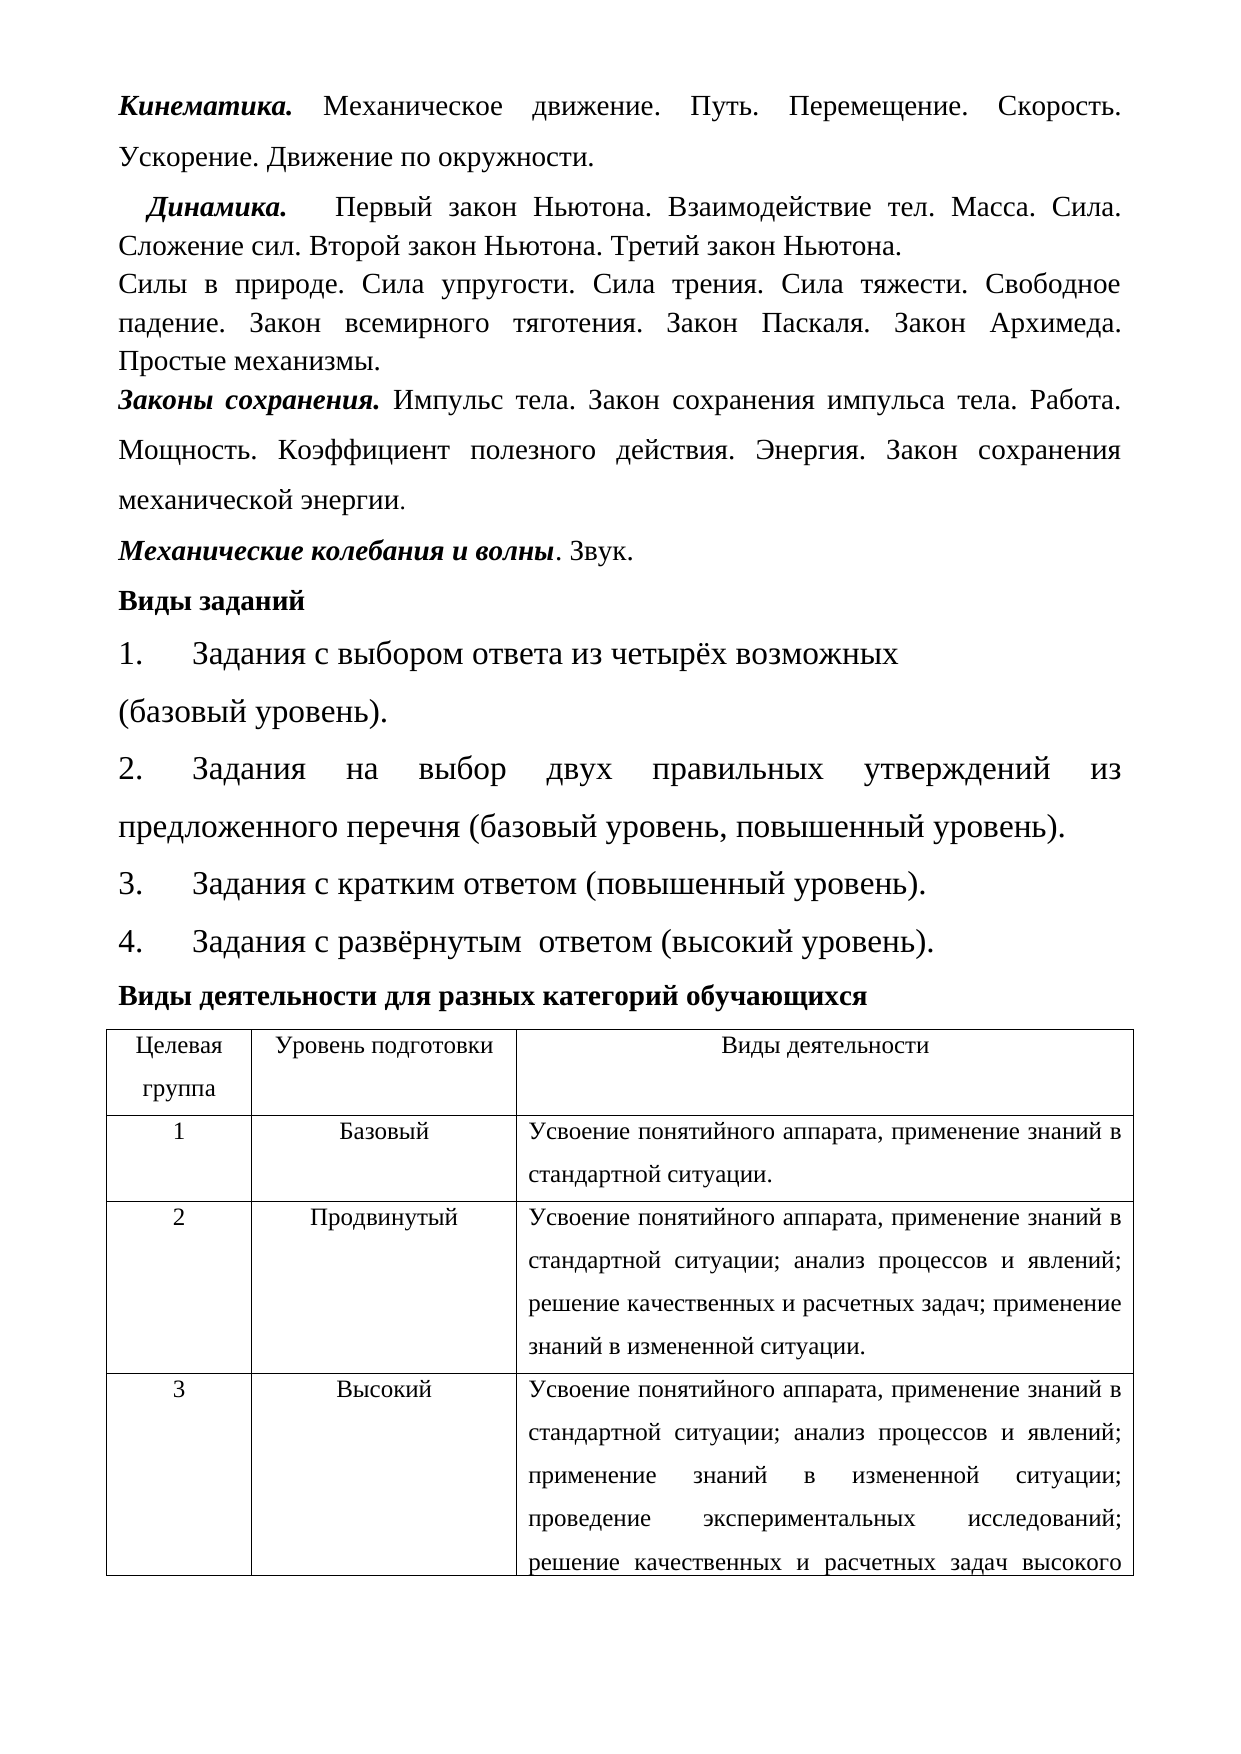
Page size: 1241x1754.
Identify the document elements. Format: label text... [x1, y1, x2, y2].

list Задания с кратким ответом (повышенный уровень). [118, 863, 1122, 902]
table_cell 1 [107, 1116, 251, 1201]
table_header Целевая группа [107, 1030, 251, 1115]
text Силы в природе. Сила упругости. Сила трения. Сила тяжести. Свободное падение. Закон всемирного тяготения. Закон Паскаля. Закон Архимеда. Простые механизмы. [118, 266, 1122, 377]
list (базовый уровень). [118, 691, 1122, 729]
text Механические колебания и волны. Звук. [118, 533, 1122, 566]
list Задания с выбором ответа из четырёх возможных [118, 633, 1122, 672]
table_cell Продвинутый [252, 1202, 516, 1373]
table_cell Усвоение понятийного аппарата, применение знаний в стандартной ситуации. [517, 1116, 1133, 1201]
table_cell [517, 1374, 1133, 1575]
table_cell Базовый [252, 1116, 516, 1201]
table_cell 3 [107, 1374, 251, 1575]
text Динамика. Первый закон Ньютона. Взаимодействие тел. Масса. Сила. Сложение сил. Второй закон Ньютона. Третий закон Ньютона. [118, 189, 1122, 261]
table_header Уровень подготовки [252, 1030, 516, 1115]
table_cell 2 [107, 1202, 251, 1373]
list Задания с развёрнутым ответом (высокий уровень). [118, 921, 1122, 959]
list Виды деятельности для разных категорий обучающихся [118, 978, 1122, 1012]
list Задания на выбор двух правильных утверждений из предложенного перечня (базовый уровень, повышенный уровень). [118, 748, 1122, 844]
table_cell Высокий [252, 1374, 516, 1575]
text Виды заданий [118, 583, 1122, 617]
table_header Виды деятельности [517, 1030, 1133, 1115]
text Кинематика. Механическое движение. Путь. Перемещение. Скорость. Ускорение. Движение по окружности. [118, 88, 1122, 172]
text Законы сохранения. Импульс тела. Закон сохранения импульса тела. Работа. Мощность. Коэффициент полезного действия. Энергия. Закон сохранения механической энергии. [118, 382, 1122, 516]
table_cell Усвоение понятийного аппарата, применение знаний в стандартной ситуации; анализ процессов и явлений; решение качественных и расчетных задач; применение знаний в измененной ситуации. [517, 1202, 1133, 1373]
